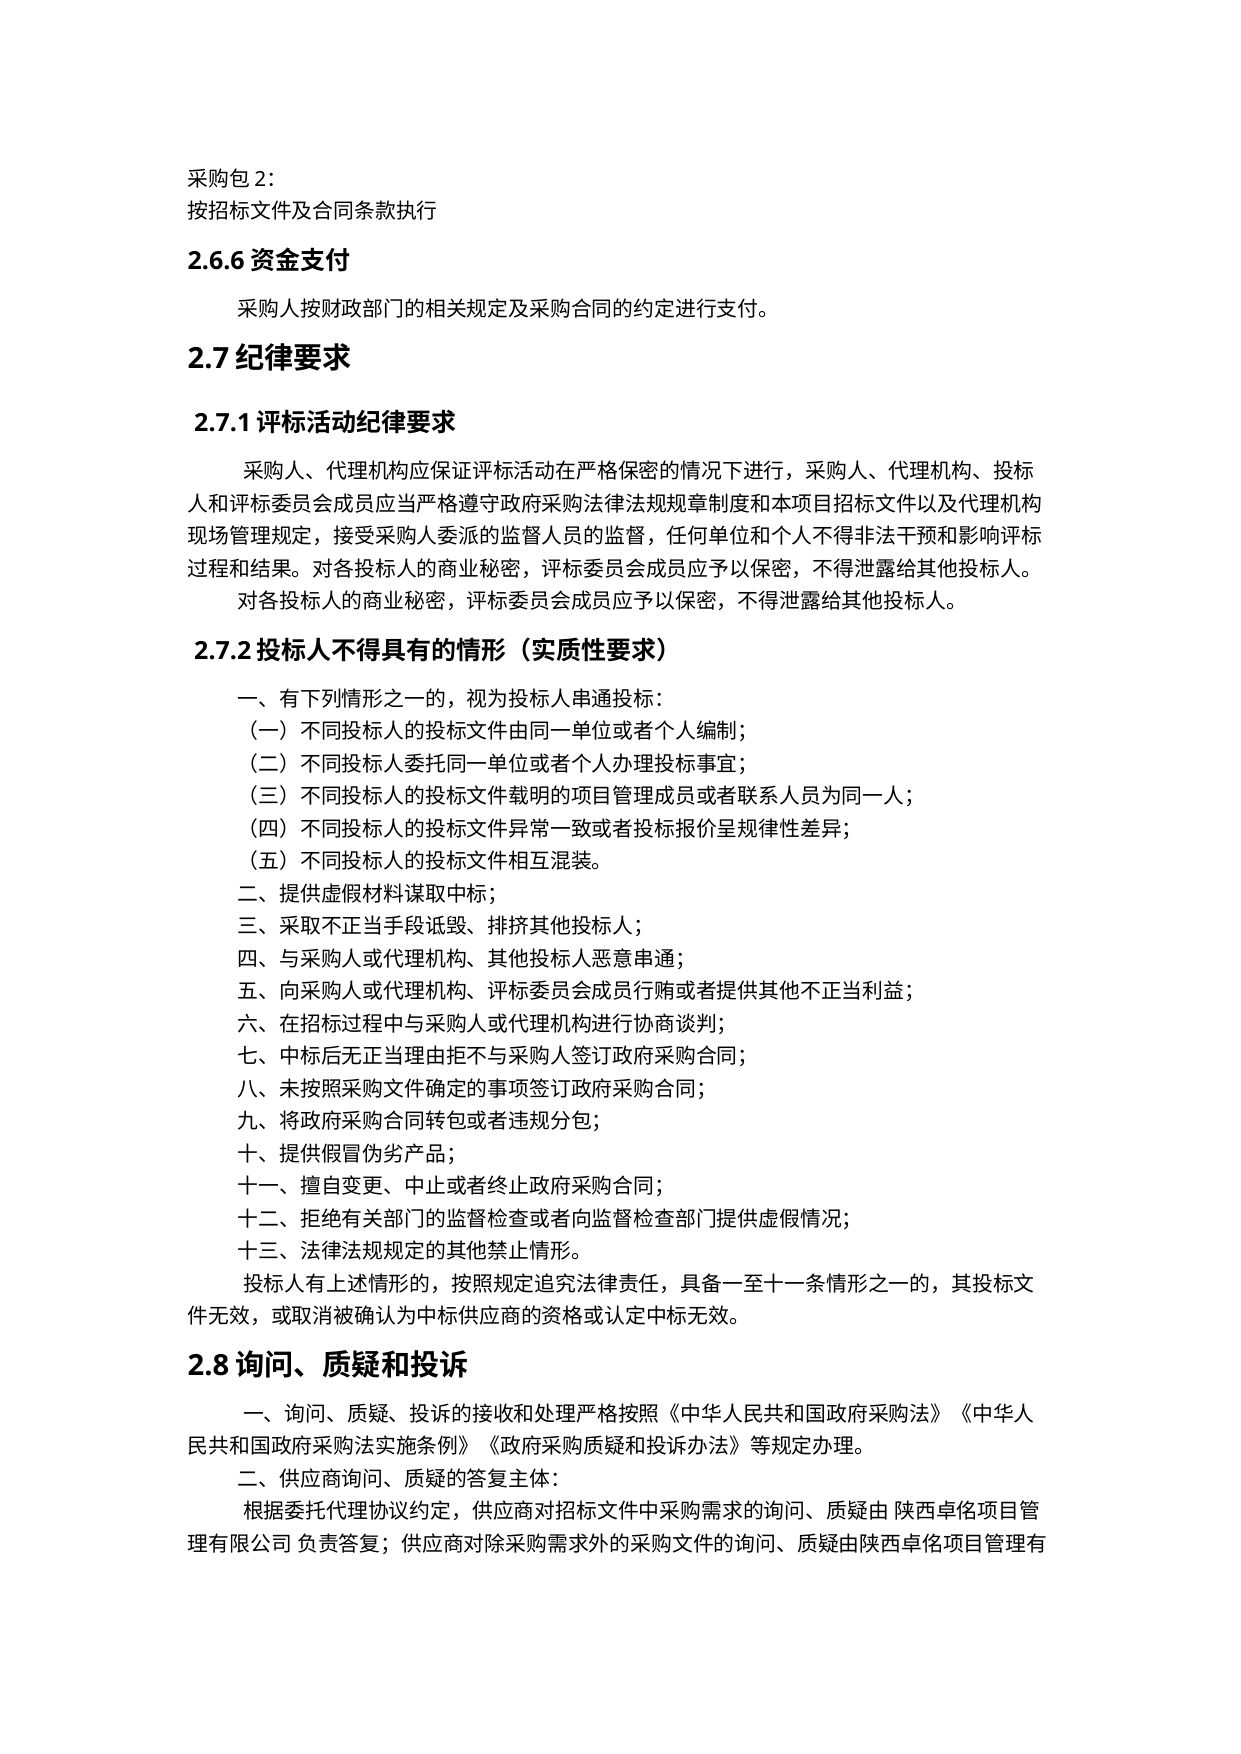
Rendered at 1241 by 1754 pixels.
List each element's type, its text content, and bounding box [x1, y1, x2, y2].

text 二、供应商询问、质疑的答复主体： [187, 1462, 1053, 1494]
text 五、向采购人或代理机构、评标委员会成员行贿或者提供其他不正当利益； [187, 974, 1053, 1007]
text 按招标文件及合同条款执行 [187, 194, 1053, 227]
text 2.7.1评标活动纪律要求 [187, 389, 1053, 454]
text 2.7.2投标人不得具有的情形（实质性要求） [187, 617, 1053, 682]
text （四）不同投标人的投标文件异常一致或者投标报价呈规律性差异； [187, 812, 1053, 844]
text 三、采取不正当手段诋毁、排挤其他投标人； [187, 909, 1053, 942]
text 十三、法律法规规定的其他禁止情形。 [187, 1234, 1053, 1267]
text 二、提供虚假材料谋取中标； [187, 877, 1053, 909]
text 十二、拒绝有关部门的监督检查或者向监督检查部门提供虚假情况； [187, 1202, 1053, 1234]
text 六、在招标过程中与采购人或代理机构进行协商谈判； [187, 1007, 1053, 1039]
text （一）不同投标人的投标文件由同一单位或者个人编制； [187, 714, 1053, 747]
text 2.6.6资金支付 [187, 227, 1053, 292]
text 一、有下列情形之一的，视为投标人串通投标： [187, 682, 1053, 714]
text （三）不同投标人的投标文件载明的项目管理成员或者联系人员为同一人； [187, 779, 1053, 812]
text 四、与采购人或代理机构、其他投标人恶意串通； [187, 942, 1053, 974]
text 投标人有上述情形的，按照规定追究法律责任，具备一至十一条情形之一的，其投标文件无效，或取消被确认为中标供应商的资格或认定中标无效。 [187, 1267, 1053, 1332]
text 2.7纪律要求 [187, 324, 1053, 389]
text 七、中标后无正当理由拒不与采购人签订政府采购合同； [187, 1039, 1053, 1072]
text 采购人、代理机构应保证评标活动在严格保密的情况下进行，采购人、代理机构、投标人和评标委员会成员应当严格遵守政府采购法律法规规章制度和本项目招标文件以及代理机构现场管理规定，接受采购人委派的监督人员的监督，任何单位和个人不得非法干预和影响评标过程和结果。对各投标人的商业秘密，评标委员会成员应予以保密，不得泄露给其他投标人。 [187, 454, 1053, 584]
text （二）不同投标人委托同一单位或者个人办理投标事宜； [187, 747, 1053, 779]
text 十一、擅自变更、中止或者终止政府采购合同； [187, 1169, 1053, 1202]
text （五）不同投标人的投标文件相互混装。 [187, 844, 1053, 877]
text 八、未按照采购文件确定的事项签订政府采购合同； [187, 1072, 1053, 1104]
text 2.8询问、质疑和投诉 [187, 1332, 1053, 1397]
text 采购包2： [187, 162, 1053, 194]
text 一、询问、质疑、投诉的接收和处理严格按照《中华人民共和国政府采购法》《中华人民共和国政府采购法实施条例》《政府采购质疑和投诉办法》等规定办理。 [187, 1397, 1053, 1462]
text 采购人按财政部门的相关规定及采购合同的约定进行支付。 [187, 292, 1053, 324]
text 对各投标人的商业秘密，评标委员会成员应予以保密，不得泄露给其他投标人。 [187, 584, 1053, 617]
text 十、提供假冒伪劣产品； [187, 1137, 1053, 1169]
text 九、将政府采购合同转包或者违规分包； [187, 1104, 1053, 1137]
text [187, 1494, 1053, 1559]
